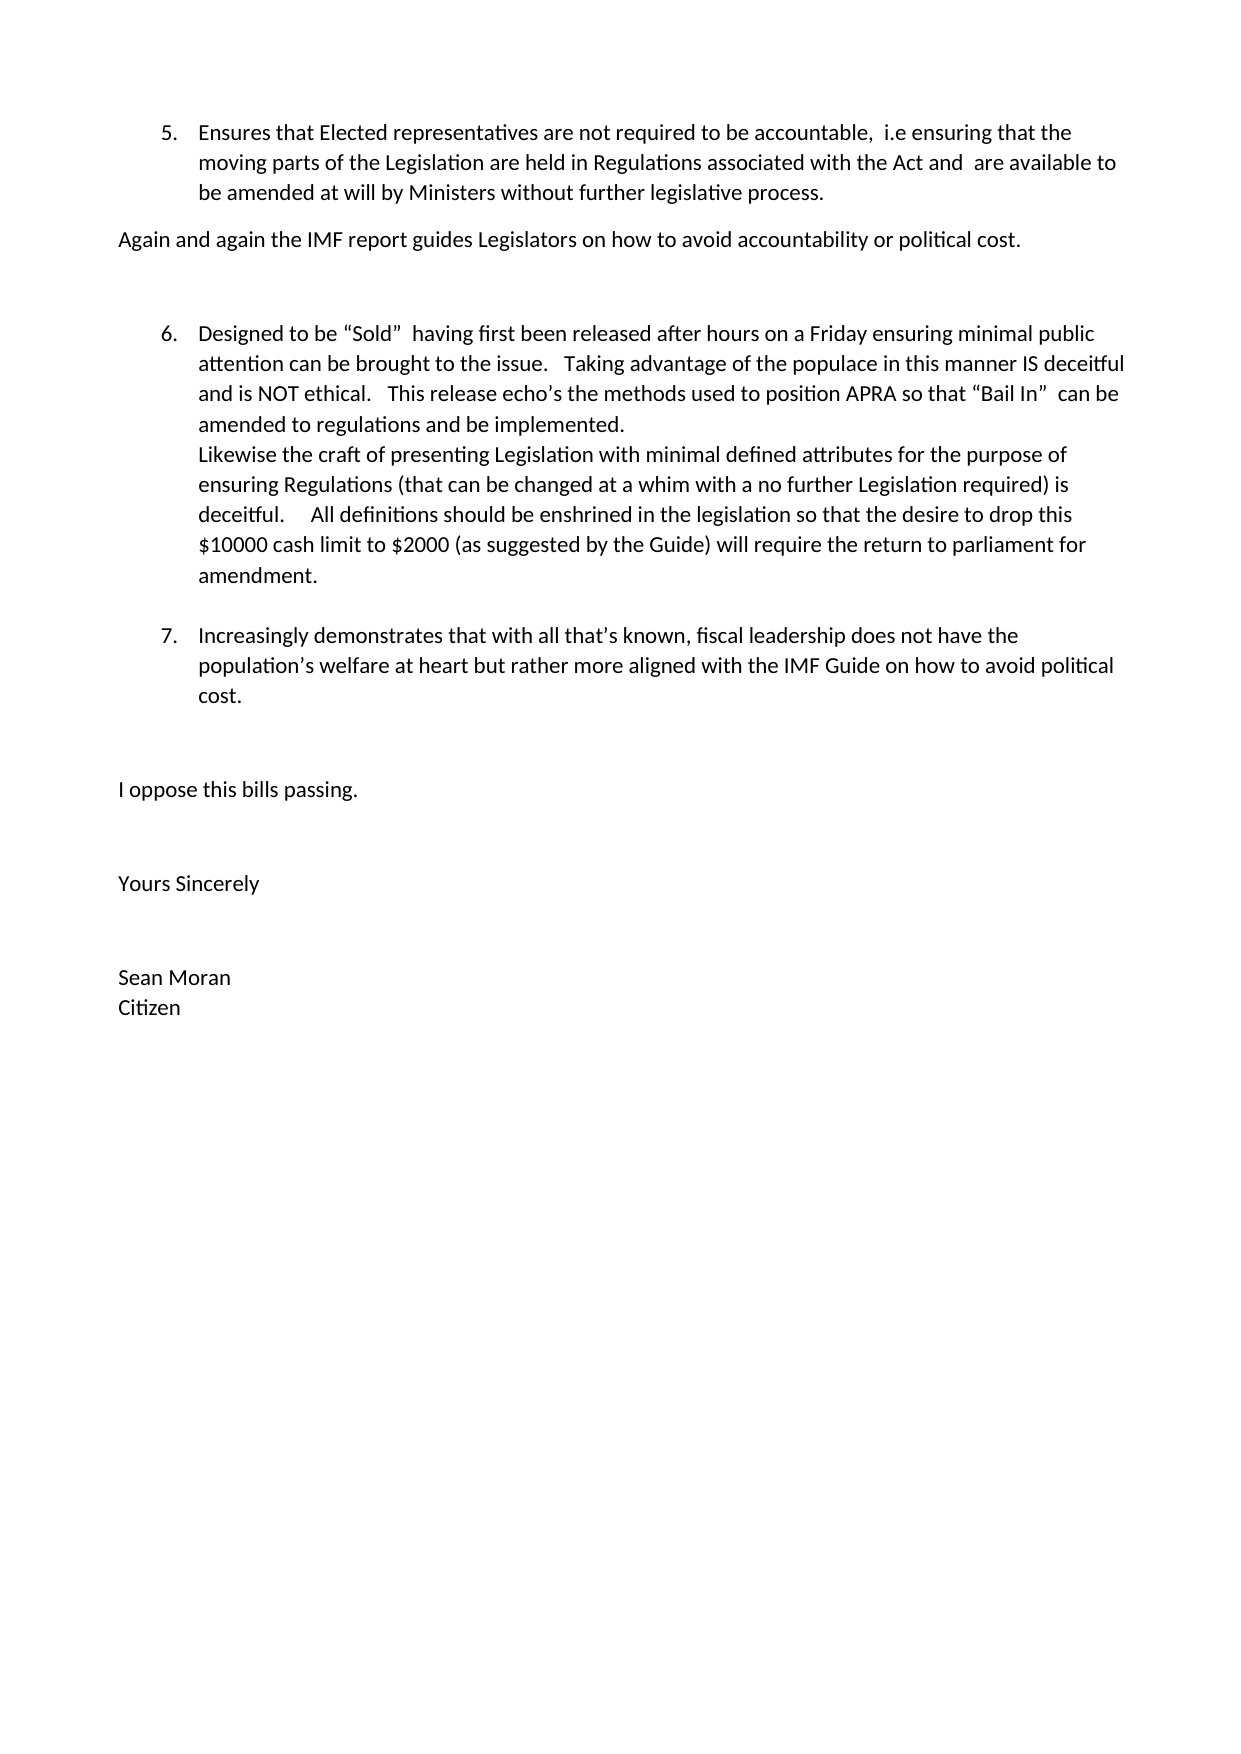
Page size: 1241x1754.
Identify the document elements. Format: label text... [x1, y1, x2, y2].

text Again and again the IMF report guides Legislators on how to avoid accountability or political cost. [118, 225, 1137, 253]
list Designed to be “Sold” having first been released after hours on a Friday ensuring minimal public attention can be brought to the issue. Taking advantage of the populace in this manner IS deceitful and is NOT ethical. This release echo’s the methods used to position APRA so that “Bail In” can be amended to regulations and be implemented. Likewise the craft of presenting Legislation with minimal defined attributes for the purpose of ensuring Regulations (that can be changed at a whim with a no further Legislation required) is deceitful. All definitions should be enshrined in the legislation so that the desire to drop this $10000 cash limit to $2000 (as suggested by the Guide) will require the return to parliament for amendment. [161, 319, 1137, 589]
text Sean Moran Citizen [118, 963, 1137, 1051]
text I oppose this bills passing. [118, 775, 1137, 803]
list Ensures that Elected representatives are not required to be accountable, i.e ensuring that the moving parts of the Legislation are held in Regulations associated with the Act and are available to be amended at will by Ministers without further legislative process. [161, 118, 1137, 207]
list Increasingly demonstrates that with all that’s known, fiscal leadership does not have the population’s welfare at heart but rather more aligned with the IMF Guide on how to avoid political cost. [161, 621, 1137, 710]
text Yours Sincerely [118, 869, 1137, 897]
